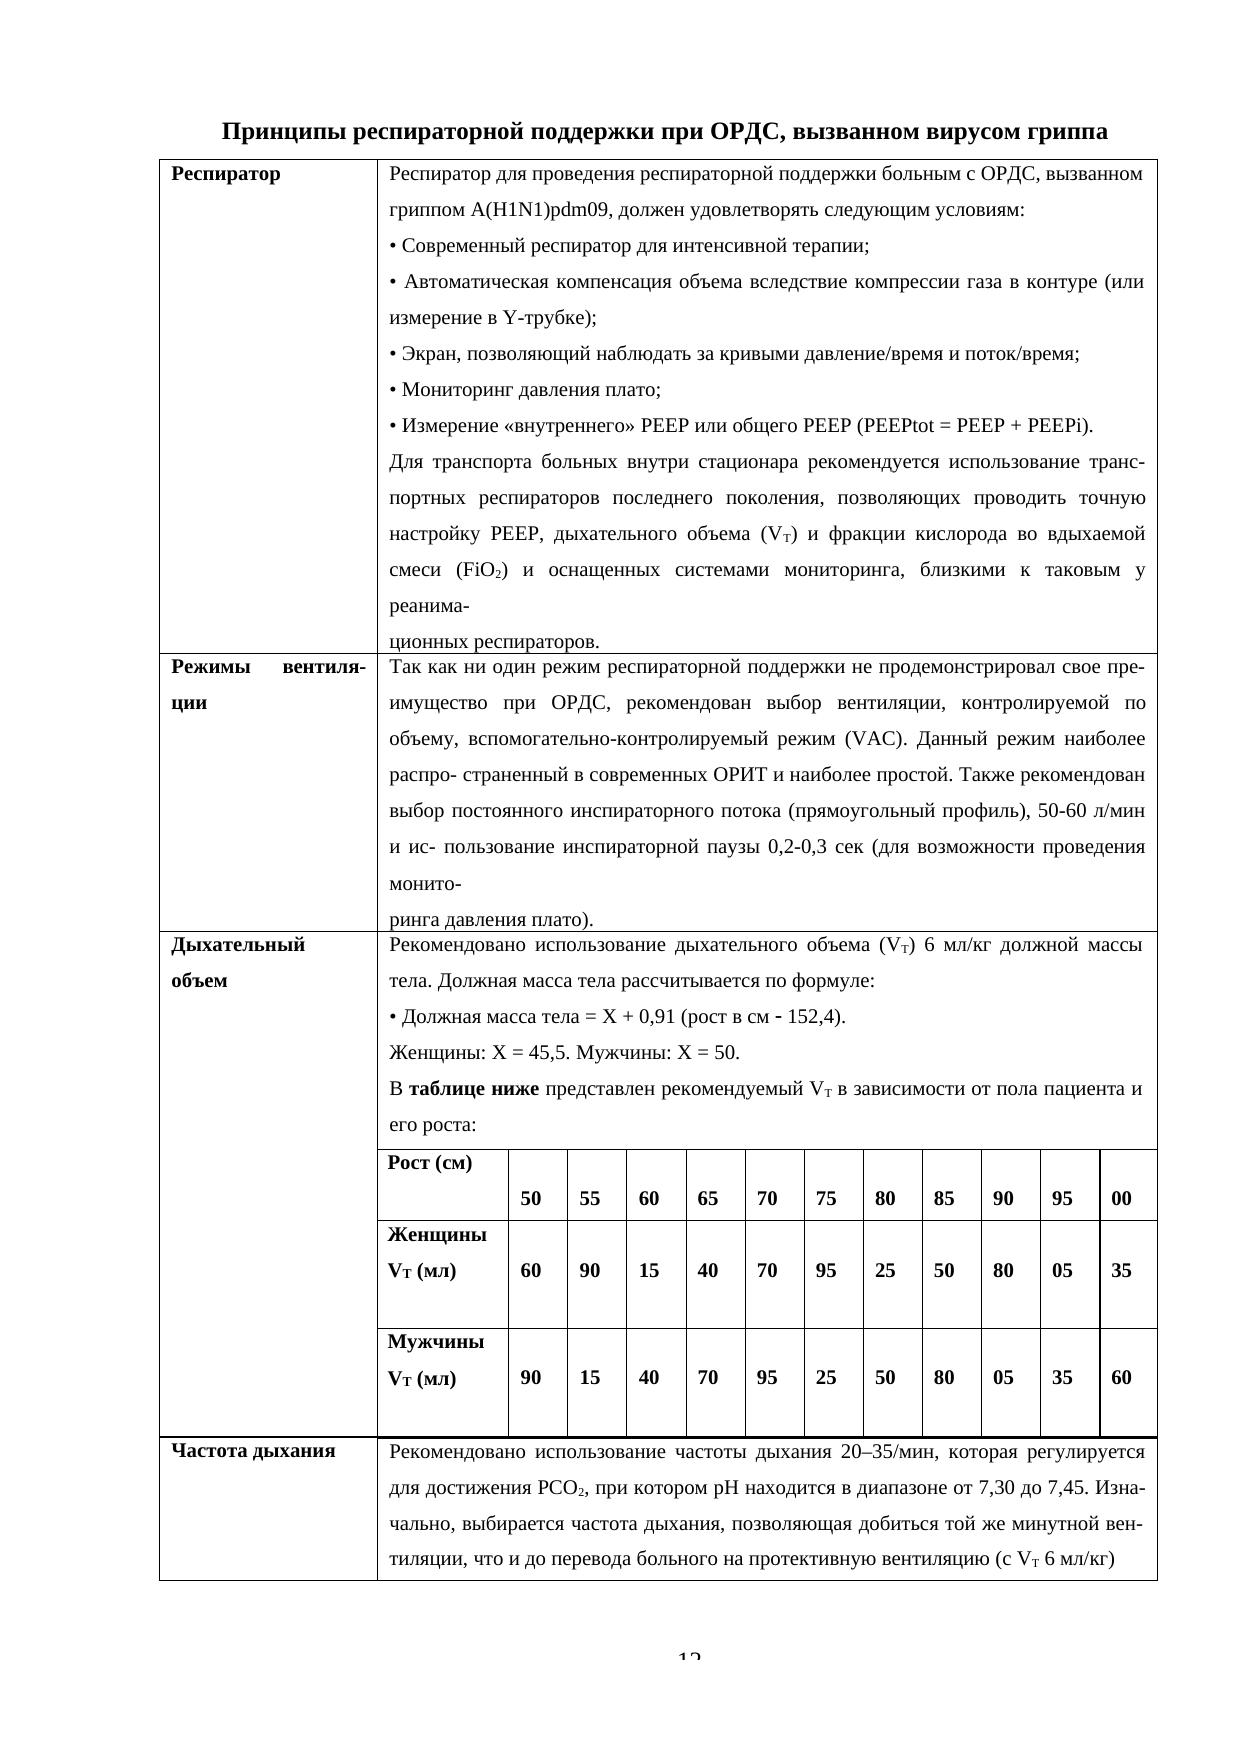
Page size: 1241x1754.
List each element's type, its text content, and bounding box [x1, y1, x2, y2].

table_cell 15 [627, 1221, 686, 1328]
table_cell 70 [746, 1150, 804, 1220]
table_cell Мужчины VT (мл) [378, 1329, 508, 1436]
table_cell 60 [1101, 1329, 1157, 1436]
table_cell 95 [746, 1329, 804, 1436]
table_cell 50 [864, 1329, 922, 1436]
table_cell 25 [864, 1221, 922, 1328]
table_cell 65 [687, 1150, 745, 1220]
table_cell 70 [746, 1221, 804, 1328]
table_cell 05 [1041, 1221, 1099, 1328]
table_cell 80 [923, 1329, 981, 1436]
table_cell 05 [982, 1329, 1040, 1436]
table_cell Так как ни один режим респираторной поддержки не продемонстрировал свое пре- имущество при ОРДС, рекомендован выбор вентиляции, контролируемой по объему, вспомогательно-контролируемый режим (VAC). Данный режим наиболее распро- страненный в современных ОРИТ и наиболее простой. Также рекомендован выбор постоянного инспираторного потока (прямоугольный профиль), 50-60 л/мин и ис- пользование инспираторной паузы 0,2-0,3 сек (для возможности проведения монито- ринга давления плато). [378, 654, 1157, 931]
table_cell 90 [982, 1150, 1040, 1220]
table_cell Женщины VT (мл) [378, 1221, 508, 1328]
table_cell 75 [805, 1150, 863, 1220]
table_cell Режимы вентиля- ции [160, 654, 377, 931]
table_cell 50 [509, 1150, 567, 1220]
table_cell 35 [1101, 1221, 1157, 1328]
table_cell Дыхательный объем [160, 932, 377, 1436]
table_cell 15 [568, 1329, 626, 1436]
table_cell 70 [687, 1329, 745, 1436]
table_cell 90 [509, 1329, 567, 1436]
table_cell 60 [509, 1221, 567, 1328]
text Принципы респираторной поддержки при ОРДС, вызванном вирусом гриппа [222, 116, 1213, 145]
table_cell 25 [805, 1329, 863, 1436]
table_cell 40 [627, 1329, 686, 1436]
table_cell Рекомендовано использование частоты дыхания 20–35/мин, которая регулируется для достижения PCO2, при котором pH находится в диапазоне от 7,30 до 7,45. Изна- чально, выбирается частота дыхания, позволяющая добиться той же минутной вен- тиляции, что и до перевода больного на протективную вентиляцию (с VT 6 мл/кг) [378, 1439, 1157, 1580]
table_cell Рост (см) [378, 1150, 508, 1220]
table_cell 35 [1041, 1329, 1099, 1436]
table_cell 90 [568, 1221, 626, 1328]
table_cell 80 [864, 1150, 922, 1220]
table_cell 85 [923, 1150, 981, 1220]
table_cell Частота дыхания [160, 1438, 377, 1580]
table_cell Рекомендовано использование дыхательного объема (VT) 6 мл/кг должной массы тела. Должная масса тела рассчитывается по формуле: Должная масса тела = X + 0,91 (рост в см  152,4). Женщины: X = 45,5. Мужчины: X = 50. В таблице ниже представлен рекомендуемый VT в зависимости от пола пациента и его роста: [378, 932, 1157, 1149]
table_cell 95 [1041, 1150, 1099, 1220]
table_cell 95 [805, 1221, 863, 1328]
table_cell 60 [627, 1150, 686, 1220]
table_cell 00 [1101, 1150, 1157, 1220]
table_cell 55 [568, 1150, 626, 1220]
table_header Респиратор для проведения респираторной поддержки больным с ОРДС, вызванном гриппом А(H1N1)pdm09, должен удовлетворять следующим условиям: Современный респиратор для интенсивной терапии; Автоматическая компенсация объема вследствие компрессии газа в контуре (или измерение в Y-трубке); Экран, позволяющий наблюдать за кривыми давление/время и поток/время; Мониторинг давления плато; Измерение «внутреннего» РЕЕР или общего РЕЕР (PEЕPtot = PЕEP + PЕEPi). Для транспорта больных внутри стационара рекомендуется использование транс- портных респираторов последнего поколения, позволяющих проводить точную настройку РЕЕР, дыхательного объема (VT) и фракции кислорода во вдыхаемой смеси (FiO2) и оснащенных системами мониторинга, близкими к таковым у реанима- ционных респираторов. [378, 160, 1157, 653]
table_cell 50 [923, 1221, 981, 1328]
table_header Респиратор [160, 160, 377, 653]
table_cell 40 [687, 1221, 745, 1328]
table_cell 80 [982, 1221, 1040, 1328]
